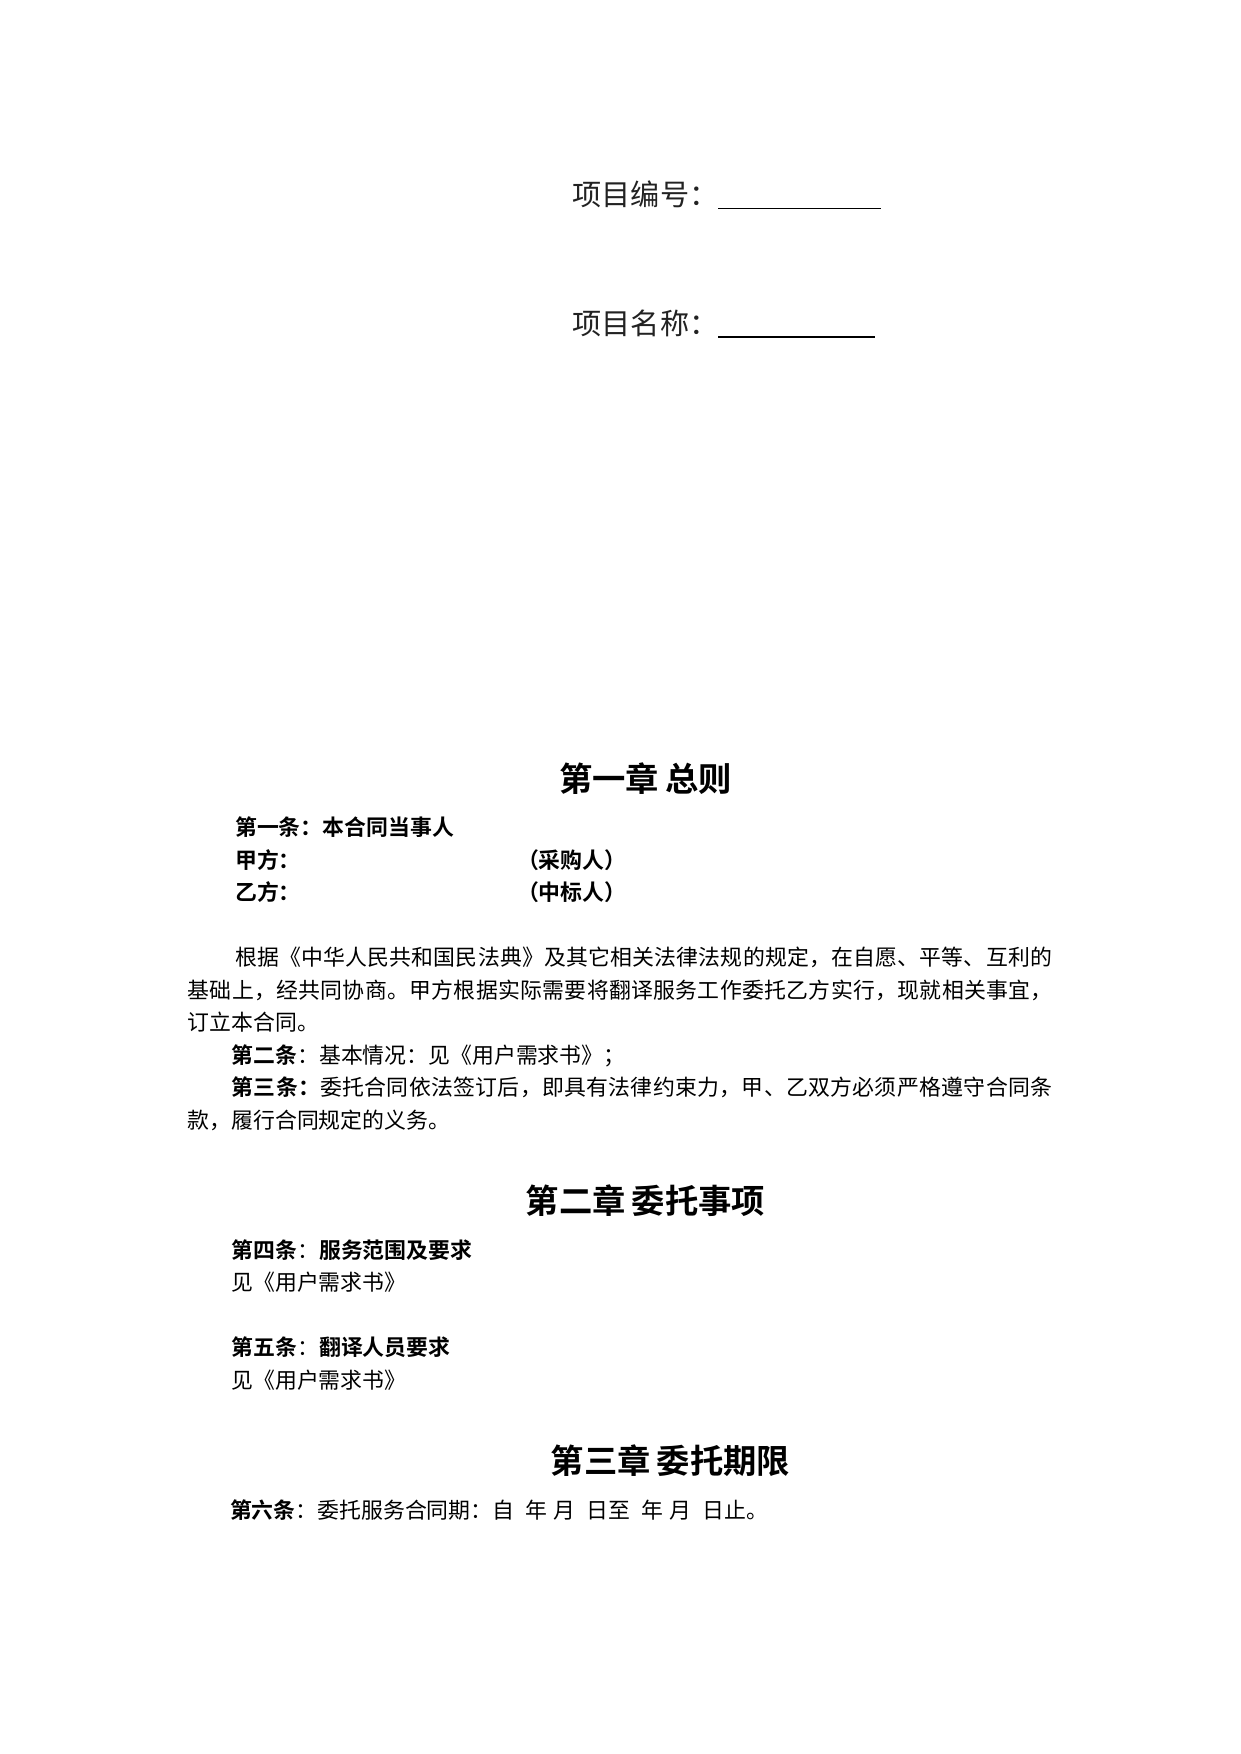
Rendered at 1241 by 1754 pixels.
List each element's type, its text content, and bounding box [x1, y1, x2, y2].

text 项目编号： [187, 162, 1053, 227]
text 第二章 委托事项 [187, 1168, 1053, 1233]
text 第三章 委托期限 [237, 1428, 1053, 1493]
text 第一章 总则 [187, 746, 1053, 811]
text 项目名称： [187, 291, 1053, 356]
text 第五条：翻译人员要求 [187, 1331, 1053, 1363]
text 第一条：本合同当事人 [187, 811, 1053, 843]
text 根据《中华人民共和国民法典》及其它相关法律法规的规定，在自愿、平等、互利的基础上，经共同协商。甲方根据实际需要将翻译服务工作委托乙方实行，现就相关事宜，订立本合同。 [187, 941, 1053, 1038]
text 第二条：基本情况：见《用户需求书》； [187, 1038, 1053, 1071]
text 第六条：委托服务合同期：自 年 月 日至 年 月 日止。 [187, 1493, 1053, 1526]
text 见《用户需求书》 [187, 1363, 1053, 1396]
text 第三条：委托合同依法签订后，即具有法律约束力，甲、乙双方必须严格遵守合同条款，履行合同规定的义务。 [187, 1071, 1053, 1136]
text 第四条：服务范围及要求 [187, 1233, 1053, 1266]
text 乙方： （中标人） [187, 876, 1053, 908]
text 见《用户需求书》 [187, 1266, 1053, 1298]
text 甲方： （采购人） [187, 843, 1053, 876]
